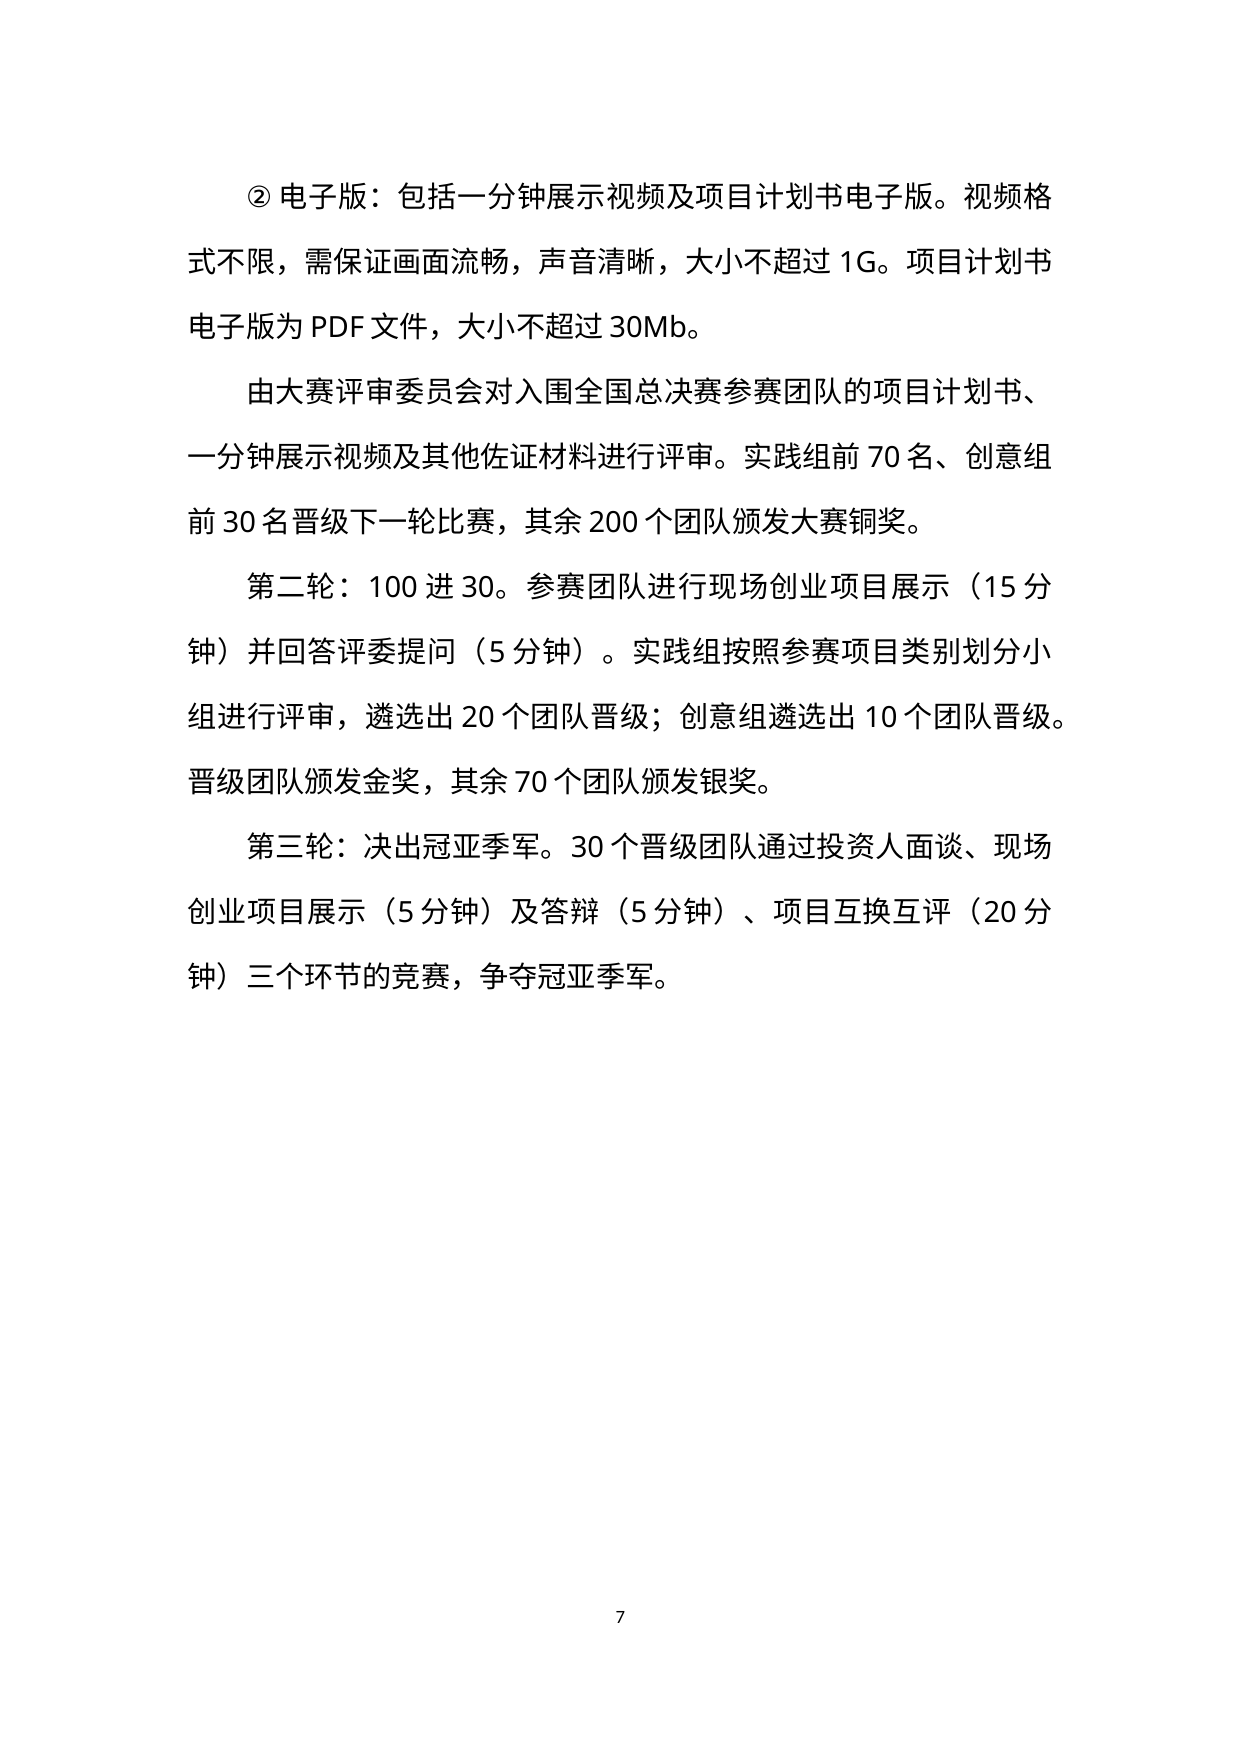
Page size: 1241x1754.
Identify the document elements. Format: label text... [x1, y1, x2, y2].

text 第二轮：100进30。参赛团队进行现场创业项目展示（15分钟）并回答评委提问（5分钟）。实践组按照参赛项目类别划分小组进行评审，遴选出20个团队晋级；创意组遴选出10个团队晋级。晋级团队颁发金奖，其余70个团队颁发银奖。 [187, 552, 1053, 812]
text 第三轮：决出冠亚季军。30个晋级团队通过投资人面谈、现场创业项目展示（5分钟）及答辩（5分钟）、项目互换互评（20分钟）三个环节的竞赛，争夺冠亚季军。 [187, 812, 1053, 1007]
text 由大赛评审委员会对入围全国总决赛参赛团队的项目计划书、一分钟展示视频及其他佐证材料进行评审。实践组前70名、创意组前30名晋级下一轮比赛，其余200个团队颁发大赛铜奖。 [187, 357, 1053, 552]
text ②电子版：包括一分钟展示视频及项目计划书电子版。视频格式不限，需保证画面流畅，声音清晰，大小不超过1G。项目计划书电子版为PDF文件，大小不超过30Mb。 [187, 162, 1053, 357]
